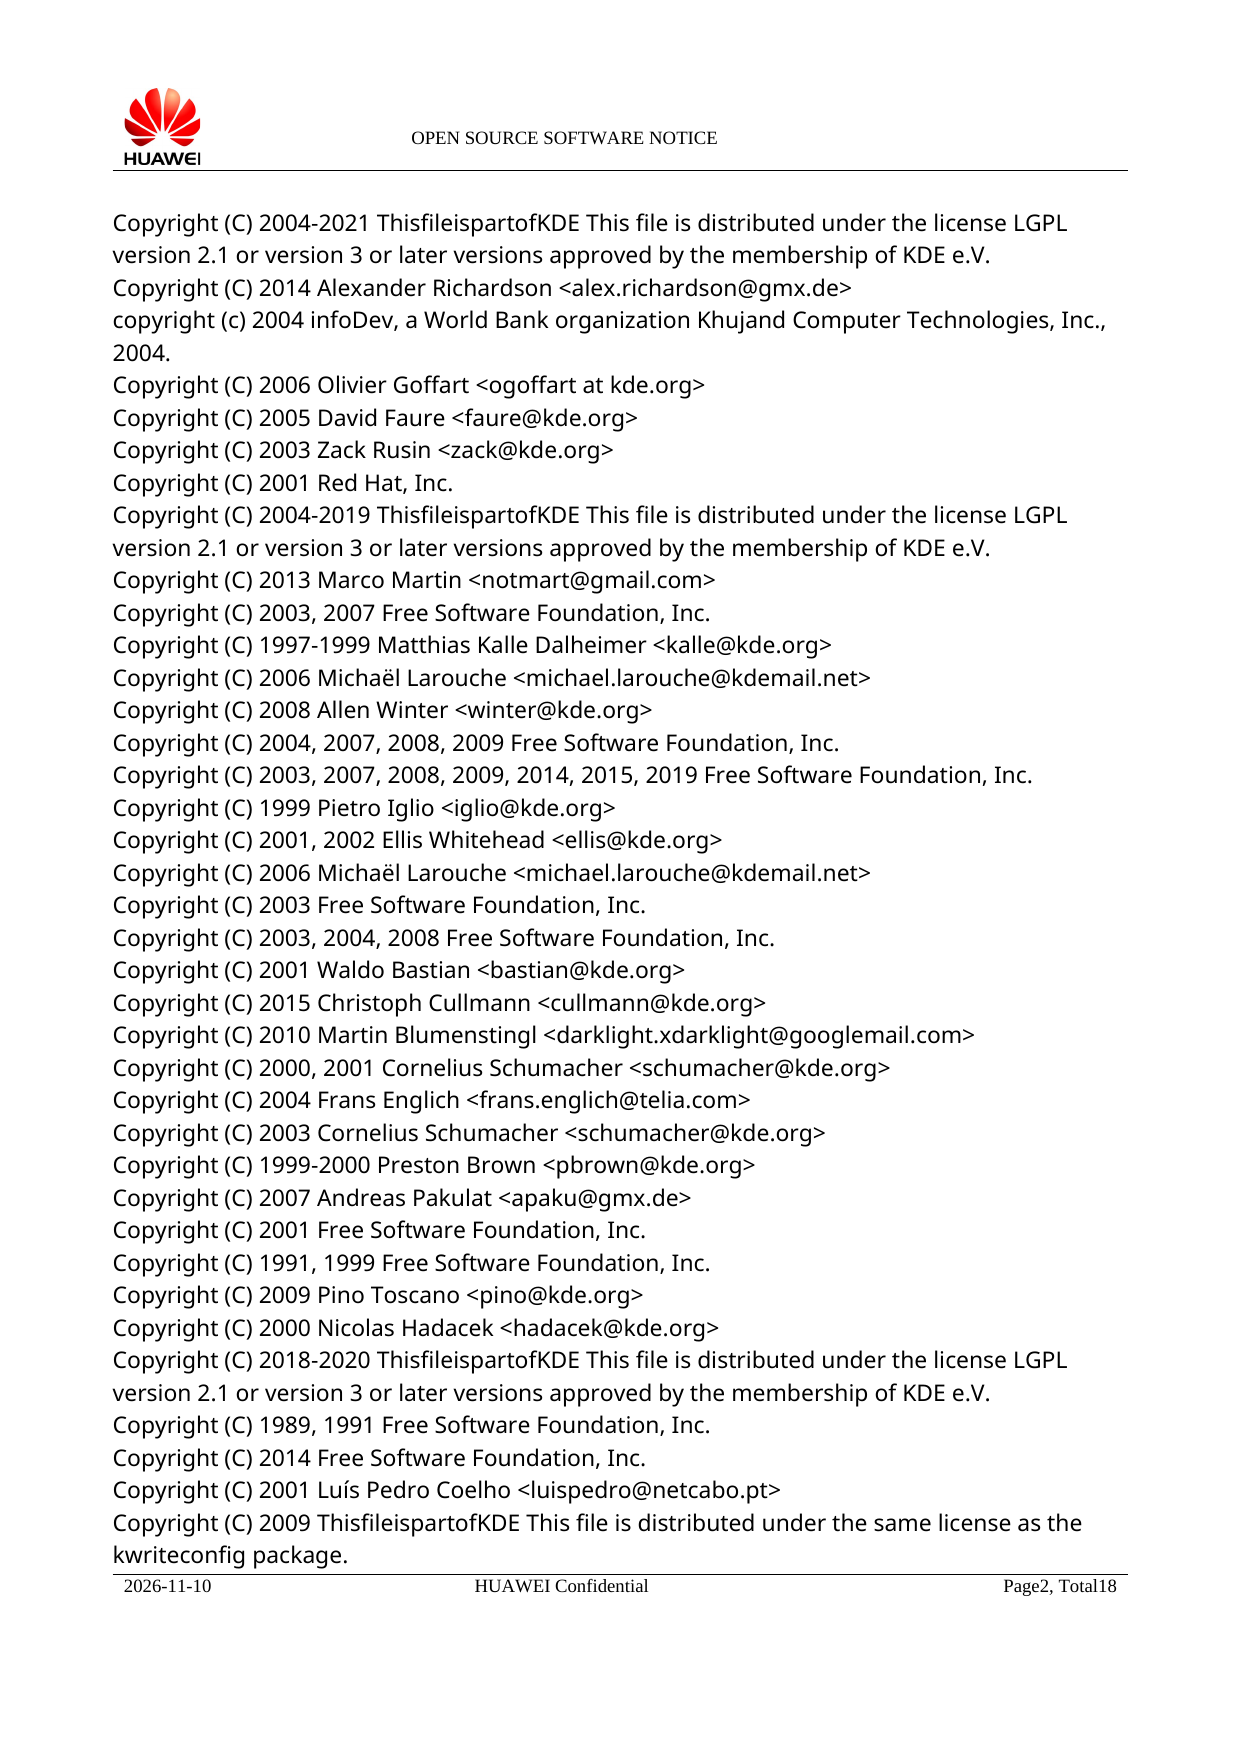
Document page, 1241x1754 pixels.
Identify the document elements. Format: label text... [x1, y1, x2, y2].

picture [124, 88, 201, 165]
